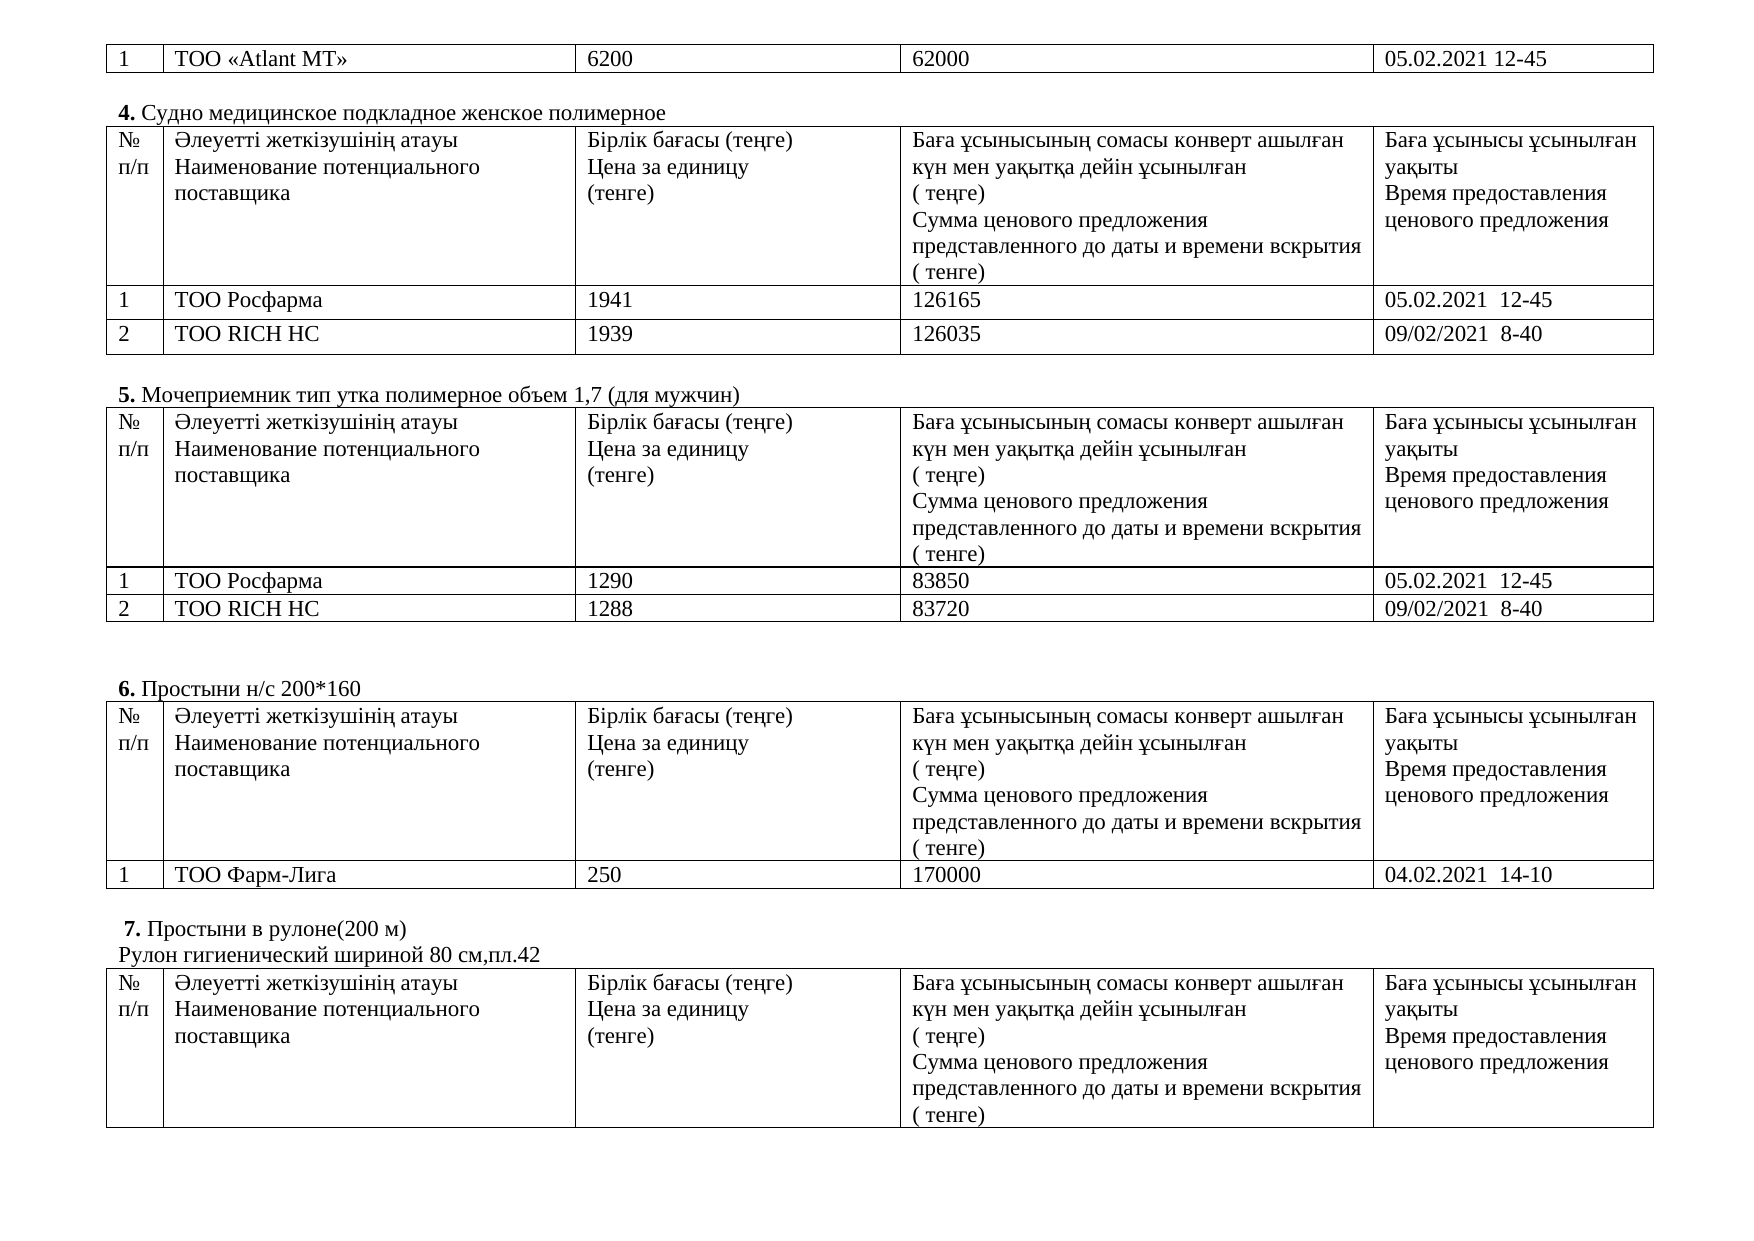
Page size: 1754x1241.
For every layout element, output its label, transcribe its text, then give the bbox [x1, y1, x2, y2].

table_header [576, 127, 900, 285]
table_header Әлеуетті жеткізушінің атауы Наименование потенциального поставщика [164, 408, 575, 566]
table_header Бірлік бағасы (теңге) Цена за единицу (тенге) [576, 969, 900, 1127]
table_header Баға ұсынысы ұсынылған уақыты Время предоставления ценового предложения [1374, 702, 1653, 860]
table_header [1374, 127, 1653, 285]
table_cell 1 [107, 45, 163, 72]
table_cell 1290 [576, 568, 900, 594]
table_cell 250 [576, 861, 900, 888]
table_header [901, 127, 1373, 285]
table_header Баға ұсынысы ұсынылған уақыты Время предоставления ценового предложения [1374, 969, 1653, 1127]
table_header Бірлік бағасы (теңге) Цена за единицу (тенге) [576, 408, 900, 566]
table_cell 05.02.2021 12-45 [1374, 286, 1653, 319]
table_header № п/п [107, 127, 163, 285]
table_cell 83850 [901, 568, 1373, 594]
table_cell 2 [107, 595, 163, 621]
table_cell 04.02.2021 14-10 [1374, 861, 1653, 888]
table_header Әлеуетті жеткізушінің атауы Наименование потенциального поставщика [164, 969, 575, 1127]
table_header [164, 127, 575, 285]
table_cell 1 [107, 568, 163, 594]
table_cell 83720 [901, 595, 1373, 621]
text 4. Судно медицинское подкладное женское полимерное [118, 99, 1636, 126]
table_header № п/п [107, 969, 163, 1127]
table_cell 1 [107, 861, 163, 888]
table_cell ТОО Росфарма [164, 568, 575, 594]
table_cell 09/02/2021 8-40 [1374, 595, 1653, 621]
table_cell 1 [107, 286, 163, 319]
table_header Баға ұсынысы ұсынылған уақыты Время предоставления ценового предложения [1374, 408, 1653, 566]
text 7. Простыни в рулоне(200 м) [118, 915, 1636, 942]
text 5. Мочеприемник тип утка полимерное объем 1,7 (для мужчин) [118, 381, 1636, 407]
table_cell ТОО Росфарма [164, 286, 575, 319]
table_cell 126035 [901, 320, 1373, 353]
table_cell ТОО «Atlant MT» [164, 45, 575, 72]
table_header Әлеуетті жеткізушінің атауы Наименование потенциального поставщика [164, 702, 575, 860]
table_cell 6200 [576, 45, 900, 72]
table_cell 170000 [901, 861, 1373, 888]
table_header № п/п [107, 702, 163, 860]
table_cell ТОО RICH HC [164, 320, 575, 353]
text Рулон гигиенический шириной 80 см,пл.42 [118, 942, 1636, 968]
table_header Бірлік бағасы (теңге) Цена за единицу (тенге) [576, 702, 900, 860]
table_cell ТОО RICH HC [164, 595, 575, 621]
table_cell 62000 [901, 45, 1373, 72]
table_cell 1288 [576, 595, 900, 621]
table_cell 1939 [576, 320, 900, 353]
table_cell 126165 [901, 286, 1373, 319]
table_cell 05.02.2021 12-45 [1374, 45, 1653, 72]
table_cell 05.02.2021 12-45 [1374, 568, 1653, 594]
table_cell 09/02/2021 8-40 [1374, 320, 1653, 353]
table_cell 2 [107, 320, 163, 353]
table_header № п/п [107, 408, 163, 566]
text 6. Простыни н/с 200*160 [118, 675, 1636, 701]
table_cell 1941 [576, 286, 900, 319]
table_cell ТОО Фарм-Лига [164, 861, 575, 888]
